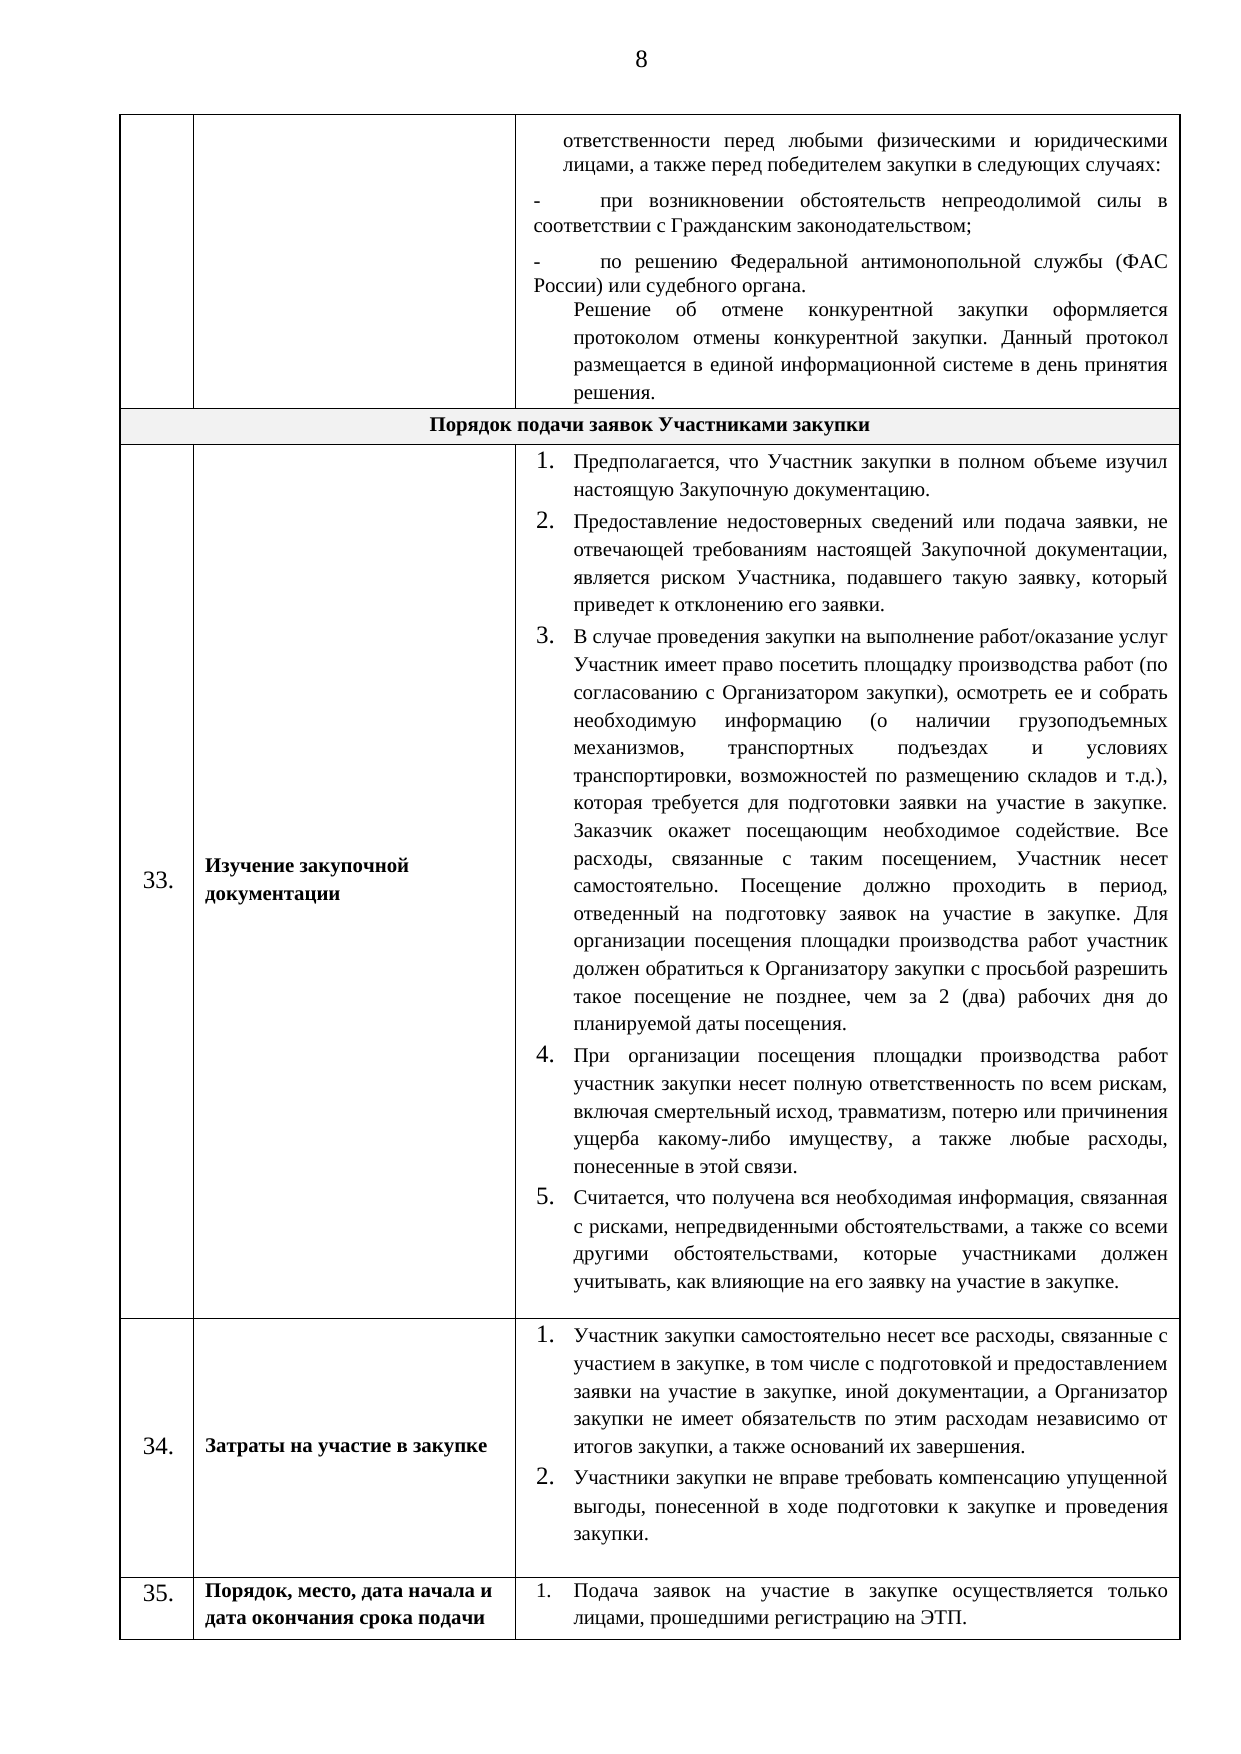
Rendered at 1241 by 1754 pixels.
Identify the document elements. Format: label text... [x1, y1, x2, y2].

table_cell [516, 115, 1179, 408]
table_cell Участник закупки самостоятельно несет все расходы, связанные с участием в закупке, в том числе с подготовкой и предоставлением заявки на участие в закупке, иной документации, а Организатор закупки не имеет обязательств по этим расходам независимо от итогов закупки, а также оснований их завершения. Участники закупки не вправе требовать компенсацию упущенной выгоды, понесенной в ходе подготовки к закупке и проведения закупки. [516, 1319, 1179, 1577]
table_cell [121, 445, 193, 1318]
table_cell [516, 1578, 1179, 1639]
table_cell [194, 1578, 515, 1639]
table_cell [121, 1578, 193, 1639]
table_cell Предполагается, что Участник закупки в полном объеме изучил настоящую Закупочную документацию. Предоставление недостоверных сведений или подача заявки, не отвечающей требованиям настоящей Закупочной документации, является риском Участника, подавшего такую заявку, который приведет к отклонению его заявки. В случае проведения закупки на выполнение работ/оказание услуг Участник имеет право посетить площадку производства работ (по согласованию с Организатором закупки), осмотреть ее и собрать необходимую информацию (о наличии грузоподъемных механизмов, транспортных подъездах и условиях транспортировки, возможностей по размещению складов и т.д.), которая требуется для подготовки заявки на участие в закупке. Заказчик окажет посещающим необходимое содействие. Все расходы, связанные с таким посещением, Участник несет самостоятельно. Посещение должно проходить в период, отведенный на подготовку заявок на участие в закупке. Для организации посещения площадки производства работ участник должен обратиться к Организатору закупки с просьбой разрешить такое посещение не позднее, чем за 2 (два) рабочих дня до планируемой даты посещения. При организации посещения площадки производства работ участник закупки несет полную ответственность по всем рискам, включая смертельный исход, травматизм, потерю или причинения ущерба какому-либо имуществу, а также любые расходы, понесенные в этой связи. Считается, что получена вся необходимая информация, связанная с рисками, непредвиденными обстоятельствами, а также со всеми другими обстоятельствами, которые участниками должен учитывать, как влияющие на его заявку на участие в закупке. [516, 445, 1179, 1318]
table_cell Порядок подачи заявок Участниками закупки [121, 409, 1179, 444]
table_cell Затраты на участие в закупке [194, 1319, 515, 1577]
table_cell [121, 1319, 193, 1577]
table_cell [194, 115, 515, 408]
table_cell [121, 115, 193, 408]
table_cell Изучение закупочной документации [194, 445, 515, 1318]
